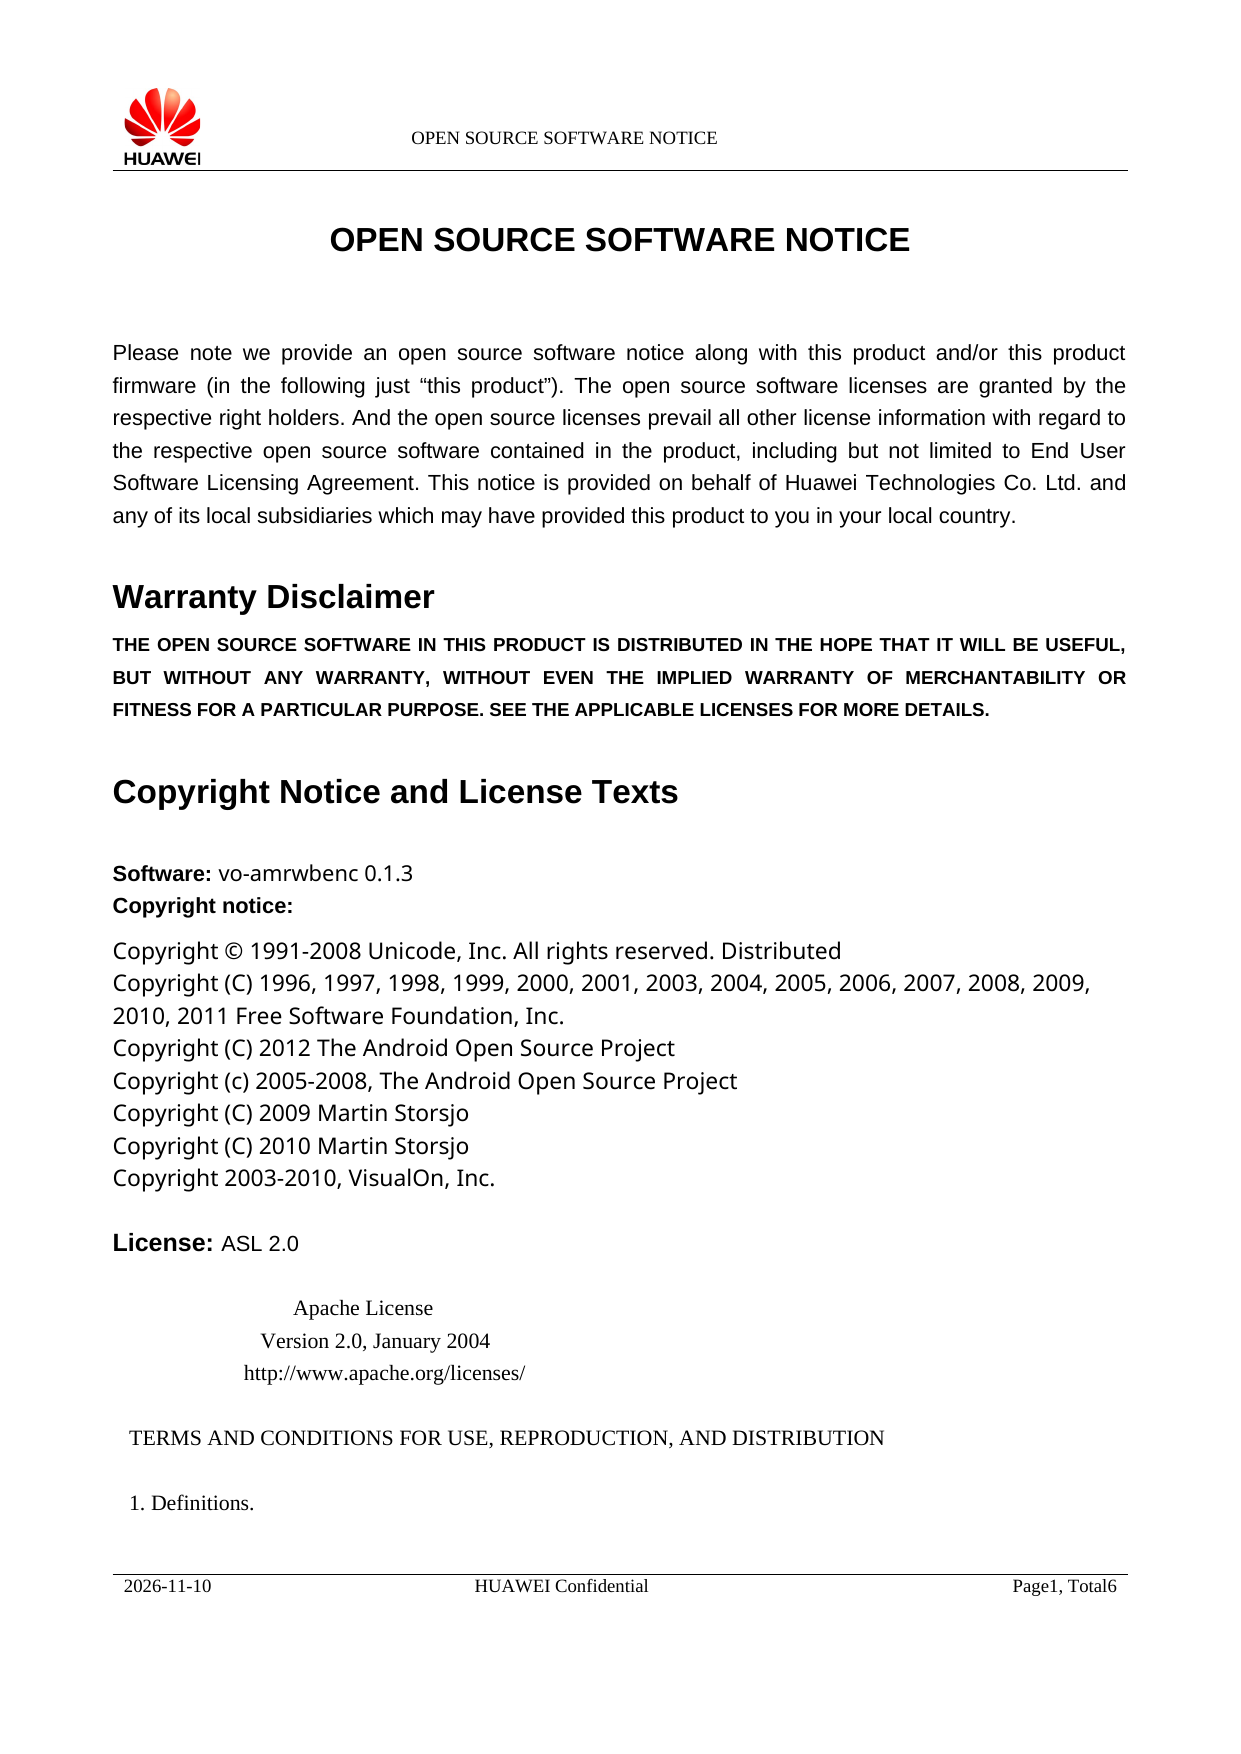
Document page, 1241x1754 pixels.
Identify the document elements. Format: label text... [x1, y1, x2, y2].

title Software: vo-amrwbenc 0.1.3 [112, 856, 1128, 889]
text The open source software in this product is distributed in the hope that it will be useful, but WITHOUT ANY WARRANTY, without even the implied warranty of MERCHANTABILITY or FITNESS FOR A PARTICULAR PURPOSE. See the applicable licenses for more details. [112, 629, 1128, 726]
text Copyright Notice and License Texts [112, 759, 1128, 824]
picture [124, 88, 201, 165]
text Copyright © 1991-2008 Unicode, Inc. All rights reserved. Distributed Copyright (C) 1996, 1997, 1998, 1999, 2000, 2001, 2003, 2004, 2005, 2006, 2007, 2008, 2009, 2010, 2011 Free Software Foundation, Inc. Copyright (C) 2012 The Android Open Source Project Copyright (c) 2005-2008, The Android Open Source Project Copyright (C) 2009 Martin Storsjo Copyright (C) 2010 Martin Storsjo Copyright 2003-2010, VisualOn, Inc. [112, 934, 1128, 1226]
text Copyright notice: [112, 889, 1128, 921]
text Warranty Disclaimer [112, 564, 1128, 629]
text Please note we provide an open source software notice along with this product and/or this product firmware (in the following just “this product”). The open source software licenses are granted by the respective right holders. And the open source licenses prevail all other license information with regard to the respective open source software contained in the product, including but not limited to End User Software Licensing Agreement. This notice is provided on behalf of Huawei Technologies Co. Ltd. and any of its local subsidiaries which may have provided this product to you in your local country. [112, 336, 1128, 531]
text OPEN SOURCE SOFTWARE NOTICE [112, 206, 1128, 271]
text License: ASL 2.0 [112, 1226, 1128, 1259]
